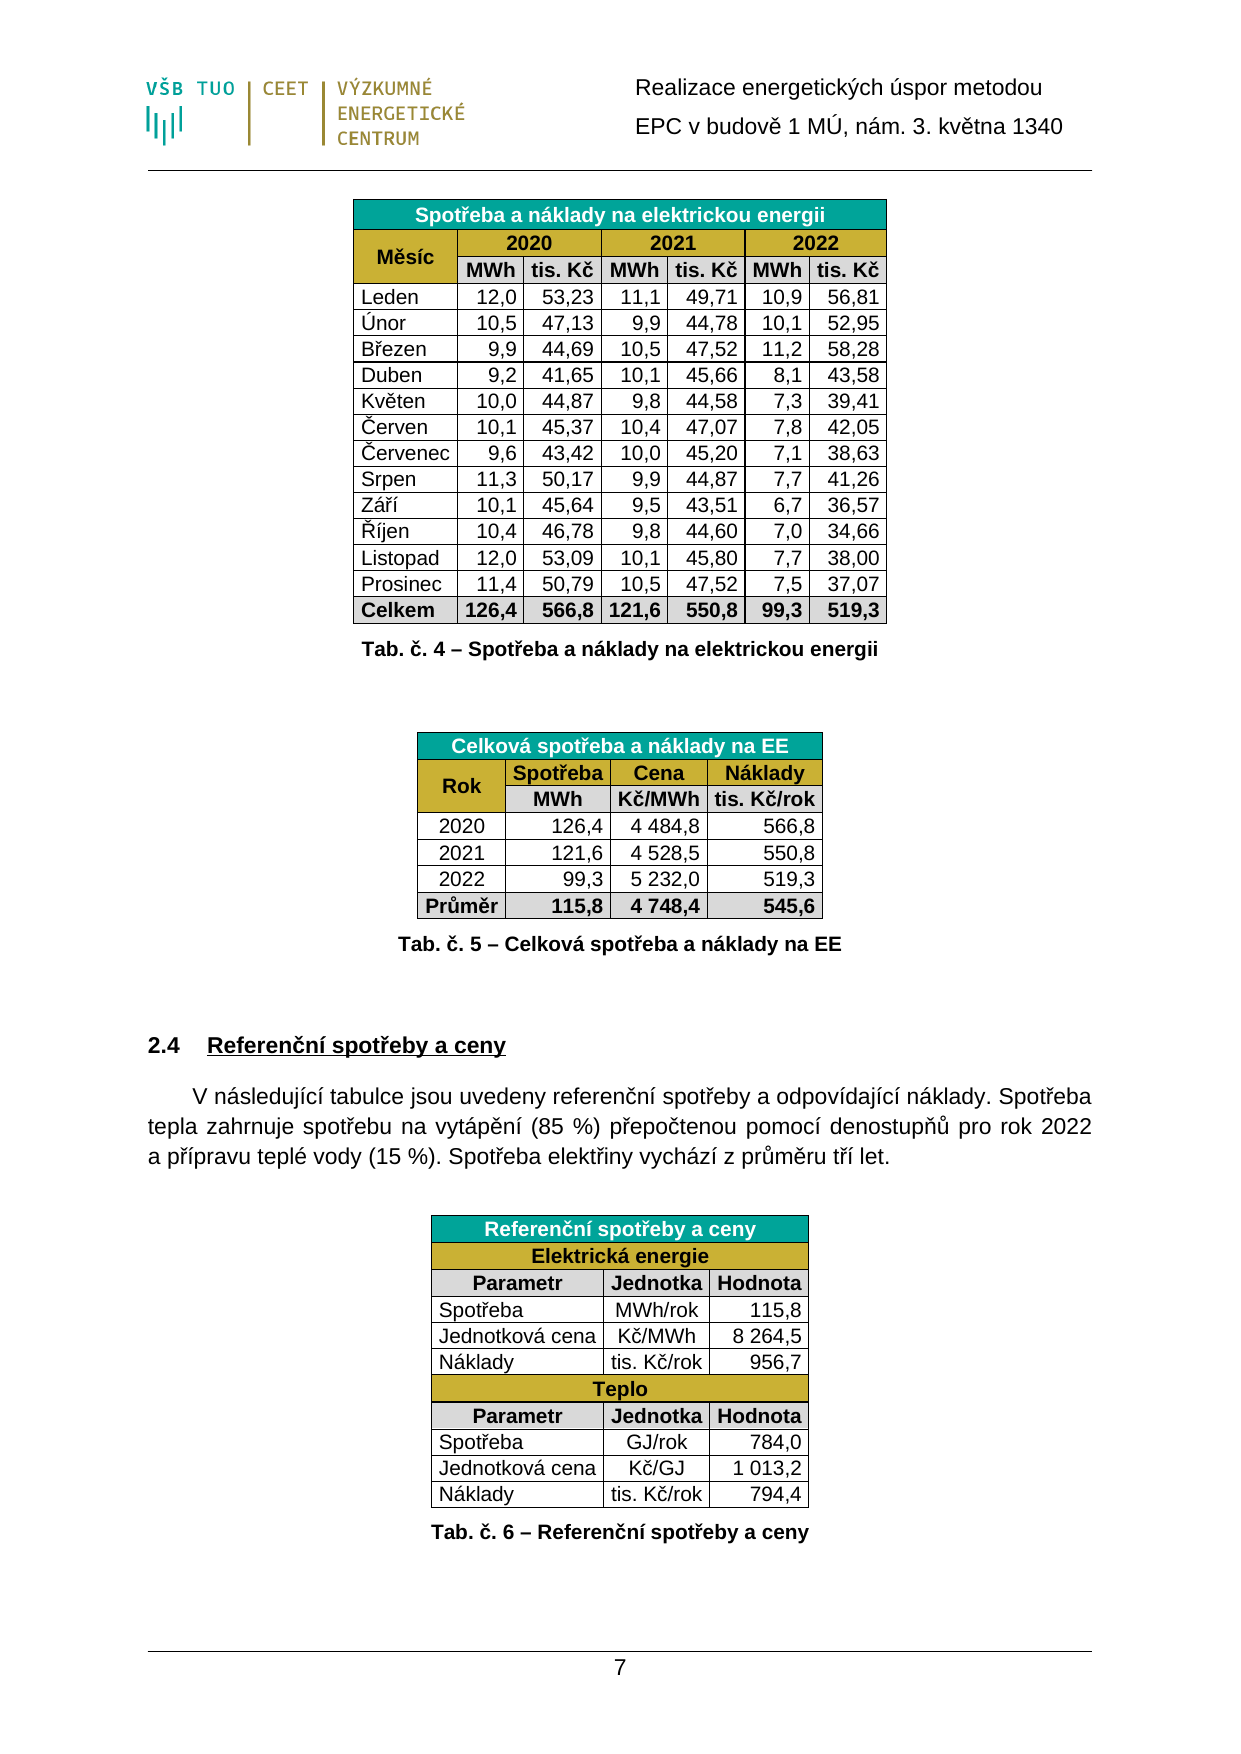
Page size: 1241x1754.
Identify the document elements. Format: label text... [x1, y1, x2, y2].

table_cell 519,3 [708, 866, 822, 892]
table_cell 53,09 [524, 545, 601, 570]
text Tab. č. 4 – Spotřeba a náklady na elektrickou energii [148, 636, 1092, 660]
table_cell 1 013,2 [710, 1456, 808, 1481]
table_cell 50,79 [524, 571, 601, 596]
table_cell Průměr [418, 893, 505, 918]
table_cell tis. Kč/rok [708, 786, 822, 812]
table_cell 10,1 [746, 310, 809, 335]
table_cell 784,0 [710, 1430, 808, 1454]
table_cell MWh [458, 257, 523, 283]
table_cell 58,28 [810, 336, 886, 361]
table_cell 5 232,0 [611, 866, 707, 892]
table_cell Elektrická energie [432, 1243, 808, 1269]
table_cell 2021 [602, 230, 744, 256]
table_cell Září [354, 493, 457, 518]
table_cell 7,7 [746, 545, 809, 570]
table_cell 41,65 [524, 363, 601, 387]
table_cell 37,07 [810, 571, 886, 596]
table_cell Cena [611, 760, 707, 785]
table_cell Únor [354, 310, 457, 335]
text Tab. č. 6 – Referenční spotřeby a ceny [148, 1520, 1092, 1568]
table_cell Prosinec [354, 571, 457, 596]
table_cell 6,7 [746, 493, 809, 518]
table_cell 38,63 [810, 441, 886, 466]
table_cell MWh/rok [604, 1297, 709, 1322]
table_cell 545,6 [708, 893, 822, 918]
table_cell 44,60 [668, 519, 744, 544]
table_cell Parametr [432, 1403, 603, 1428]
table_cell 7,0 [746, 519, 809, 544]
table_cell 7,3 [746, 389, 809, 413]
table_cell Spotřeba [432, 1297, 603, 1322]
table_cell 56,81 [810, 284, 886, 309]
table_cell 34,66 [810, 519, 886, 544]
table_cell 47,52 [668, 336, 744, 361]
table_cell 41,26 [810, 467, 886, 492]
table_cell 10,4 [458, 519, 523, 544]
table_cell 12,0 [458, 284, 523, 309]
text Referenční spotřeby a ceny [148, 1032, 1092, 1058]
table_cell 4 528,5 [611, 840, 707, 865]
table_cell Červenec [354, 441, 457, 466]
table_cell Listopad [354, 545, 457, 570]
table_cell MWh [506, 786, 610, 812]
table_cell 47,52 [668, 571, 744, 596]
table_cell Spotřeba [506, 760, 610, 785]
table_cell Spotřeba [432, 1430, 603, 1454]
table_cell 38,00 [810, 545, 886, 570]
table_cell 12,0 [458, 545, 523, 570]
table_cell GJ/rok [604, 1430, 709, 1454]
table_cell Jednotka [604, 1270, 709, 1296]
table_cell 9,8 [602, 389, 667, 413]
table_cell 2022 [746, 230, 886, 256]
table_cell Hodnota [710, 1403, 808, 1428]
table_cell 9,9 [602, 310, 667, 335]
table_cell 10,5 [458, 310, 523, 335]
table_cell 43,51 [668, 493, 744, 518]
table_cell 50,17 [524, 467, 601, 492]
table_header Spotřeba a náklady na elektrickou energii [354, 200, 886, 229]
table_cell 4 748,4 [611, 893, 707, 918]
table_cell 2020 [458, 230, 601, 256]
table_cell 45,80 [668, 545, 744, 570]
table_cell 11,2 [746, 336, 809, 361]
table_cell 10,0 [602, 441, 667, 466]
table_cell Celkem [354, 597, 457, 623]
table_cell tis. Kč [668, 257, 744, 283]
table_cell 2020 [418, 813, 505, 838]
table_cell 550,8 [708, 840, 822, 865]
table_cell Březen [354, 336, 457, 361]
table_cell 53,23 [524, 284, 601, 309]
table_cell 49,71 [668, 284, 744, 309]
table_cell 99,3 [506, 866, 610, 892]
table_cell Srpen [354, 467, 457, 492]
table_cell 126,4 [506, 813, 610, 838]
table_cell 36,57 [810, 493, 886, 518]
table_cell tis. Kč/rok [604, 1349, 709, 1374]
table_cell 10,0 [458, 389, 523, 413]
table_cell Náklady [432, 1349, 603, 1374]
table_cell 52,95 [810, 310, 886, 335]
text V následující tabulce jsou uvedeny referenční spotřeby a odpovídající náklady. Spotřeba tepla zahrnuje spotřebu na vytápění (85 %) přepočtenou pomocí denostupňů pro rok 2022 a přípravu teplé vody (15 %). Spotřeba elektřiny vychází z průměru tří let. [148, 1083, 1092, 1169]
table_cell 47,13 [524, 310, 601, 335]
table_cell 99,3 [746, 597, 809, 623]
table_cell 44,87 [524, 389, 601, 413]
table_cell Náklady [432, 1482, 603, 1507]
table_cell Jednotková cena [432, 1323, 603, 1348]
table_cell 11,3 [458, 467, 523, 492]
table_header Celková spotřeba a náklady na EE [418, 733, 822, 759]
table_cell Květen [354, 389, 457, 413]
table_cell 10,1 [458, 493, 523, 518]
table_cell 9,9 [458, 336, 523, 361]
table_cell 45,66 [668, 363, 744, 387]
table_cell 4 484,8 [611, 813, 707, 838]
table_cell 39,41 [810, 389, 886, 413]
table_cell 2021 [418, 840, 505, 865]
table_cell Říjen [354, 519, 457, 544]
table_cell 10,9 [746, 284, 809, 309]
table_cell Hodnota [710, 1270, 808, 1296]
table_cell 126,4 [458, 597, 523, 623]
table_cell 43,42 [524, 441, 601, 466]
table_cell 7,5 [746, 571, 809, 596]
table_cell 7,8 [746, 415, 809, 439]
table_cell Jednotka [604, 1403, 709, 1428]
table_cell tis. Kč [524, 257, 601, 283]
table_cell 550,8 [668, 597, 744, 623]
table_cell 10,1 [458, 415, 523, 439]
table_cell 9,5 [602, 493, 667, 518]
table_cell 794,4 [710, 1482, 808, 1507]
table_cell 9,6 [458, 441, 523, 466]
table_cell tis. Kč/rok [604, 1482, 709, 1507]
table_cell 11,1 [602, 284, 667, 309]
table_header Referenční spotřeby a ceny [432, 1216, 808, 1242]
table_cell MWh [746, 257, 809, 283]
table_cell Měsíc [354, 230, 457, 283]
table_cell Kč/MWh [604, 1323, 709, 1348]
table_cell 11,4 [458, 571, 523, 596]
table_cell 956,7 [710, 1349, 808, 1374]
table_cell 10,4 [602, 415, 667, 439]
table_cell Rok [418, 760, 505, 812]
table_cell 10,1 [602, 363, 667, 387]
table_cell Leden [354, 284, 457, 309]
table_cell 45,64 [524, 493, 601, 518]
table_cell tis. Kč [810, 257, 886, 283]
table_cell 121,6 [506, 840, 610, 865]
table_cell 44,58 [668, 389, 744, 413]
table_cell 42,05 [810, 415, 886, 439]
table_cell Náklady [708, 760, 822, 785]
table_cell 44,69 [524, 336, 601, 361]
table_cell 8,1 [746, 363, 809, 387]
table_cell Červen [354, 415, 457, 439]
table_cell 46,78 [524, 519, 601, 544]
table_cell 7,1 [746, 441, 809, 466]
table_cell Teplo [432, 1375, 808, 1401]
table_cell 10,1 [602, 545, 667, 570]
table_cell 10,5 [602, 571, 667, 596]
table_cell 566,8 [708, 813, 822, 838]
table_cell 47,07 [668, 415, 744, 439]
table_cell 45,37 [524, 415, 601, 439]
table_cell 115,8 [710, 1297, 808, 1322]
table_cell 9,2 [458, 363, 523, 387]
table_cell 121,6 [602, 597, 667, 623]
table_cell 9,8 [602, 519, 667, 544]
table_cell Kč/GJ [604, 1456, 709, 1481]
table_cell 44,87 [668, 467, 744, 492]
picture [128, 73, 489, 163]
table_cell 2022 [418, 866, 505, 892]
table_cell Jednotková cena [432, 1456, 603, 1481]
table_cell Kč/MWh [611, 786, 707, 812]
table_cell 10,5 [602, 336, 667, 361]
table_cell Parametr [432, 1270, 603, 1296]
table_cell 566,8 [524, 597, 601, 623]
table_cell 8 264,5 [710, 1323, 808, 1348]
table_cell MWh [602, 257, 667, 283]
table_cell 519,3 [810, 597, 886, 623]
table_cell Duben [354, 363, 457, 387]
table_cell 7,7 [746, 467, 809, 492]
table_cell 9,9 [602, 467, 667, 492]
table_cell 44,78 [668, 310, 744, 335]
table_cell 43,58 [810, 363, 886, 387]
table_cell 115,8 [506, 893, 610, 918]
table_cell 45,20 [668, 441, 744, 466]
text Tab. č. 5 – Celková spotřeba a náklady na EE [148, 932, 1092, 956]
